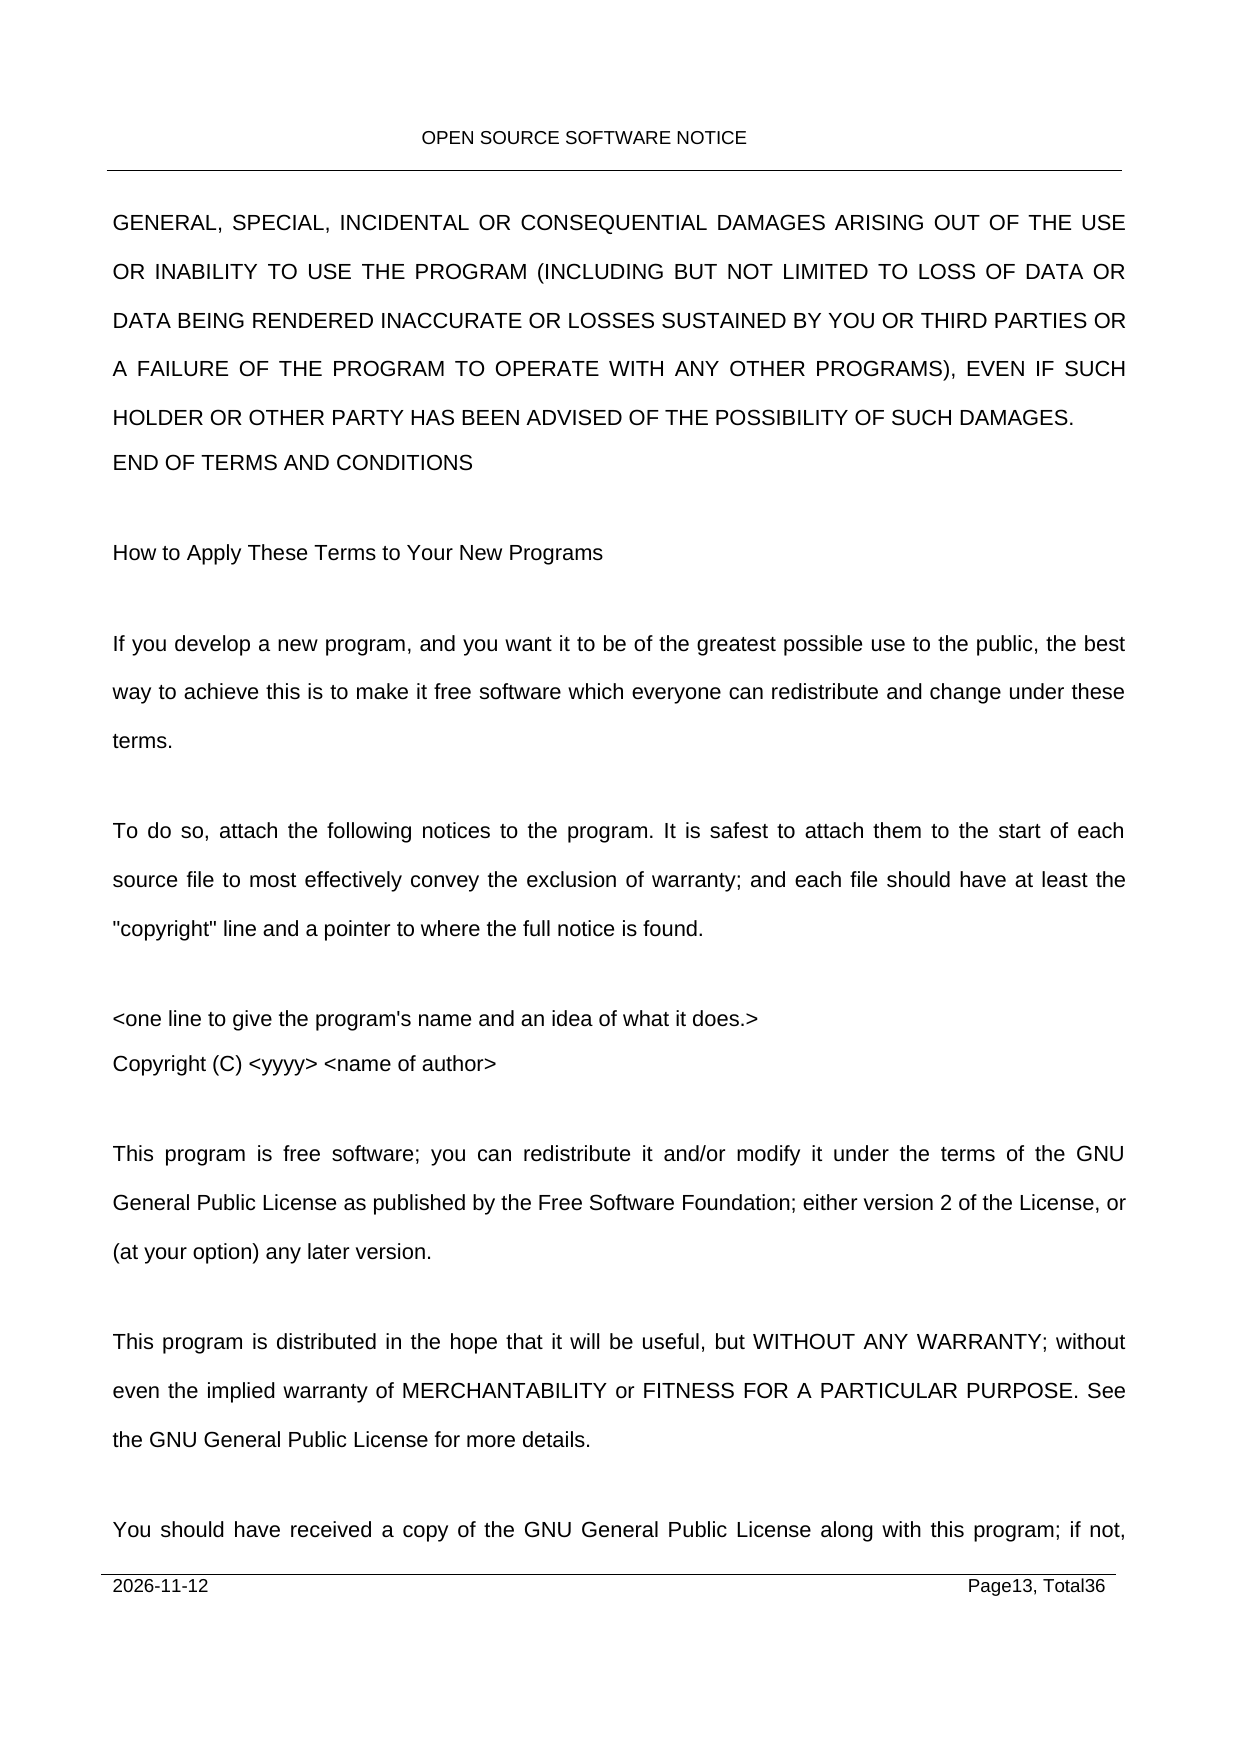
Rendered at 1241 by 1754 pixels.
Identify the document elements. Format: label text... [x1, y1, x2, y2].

text Copyright (C) <yyyy> <name of author> [112, 1047, 1128, 1080]
text END OF TERMS AND CONDITIONS [112, 446, 1128, 479]
text To do so, attach the following notices to the program. It is safest to attach them to the start of each source file to most effectively convey the exclusion of warranty; and each file should have at least the "copyright" line and a pointer to where the full notice is found. [112, 814, 1128, 944]
text How to Apply These Terms to Your New Programs [112, 537, 1128, 569]
text If you develop a new program, and you want it to be of the greatest possible use to the public, the best way to achieve this is to make it free software which everyone can redistribute and change under these terms. [112, 627, 1128, 757]
text <one line to give the program's name and an idea of what it does.> [112, 1002, 1128, 1035]
text This program is free software; you can redistribute it and/or modify it under the terms of the GNU General Public License as published by the Free Software Foundation; either version 2 of the License, or (at your option) any later version. [112, 1138, 1128, 1268]
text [112, 206, 1128, 434]
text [112, 1513, 1128, 1546]
text This program is distributed in the hope that it will be useful, but WITHOUT ANY WARRANTY; without even the implied warranty of MERCHANTABILITY or FITNESS FOR A PARTICULAR PURPOSE. See the GNU General Public License for more details. [112, 1325, 1128, 1455]
